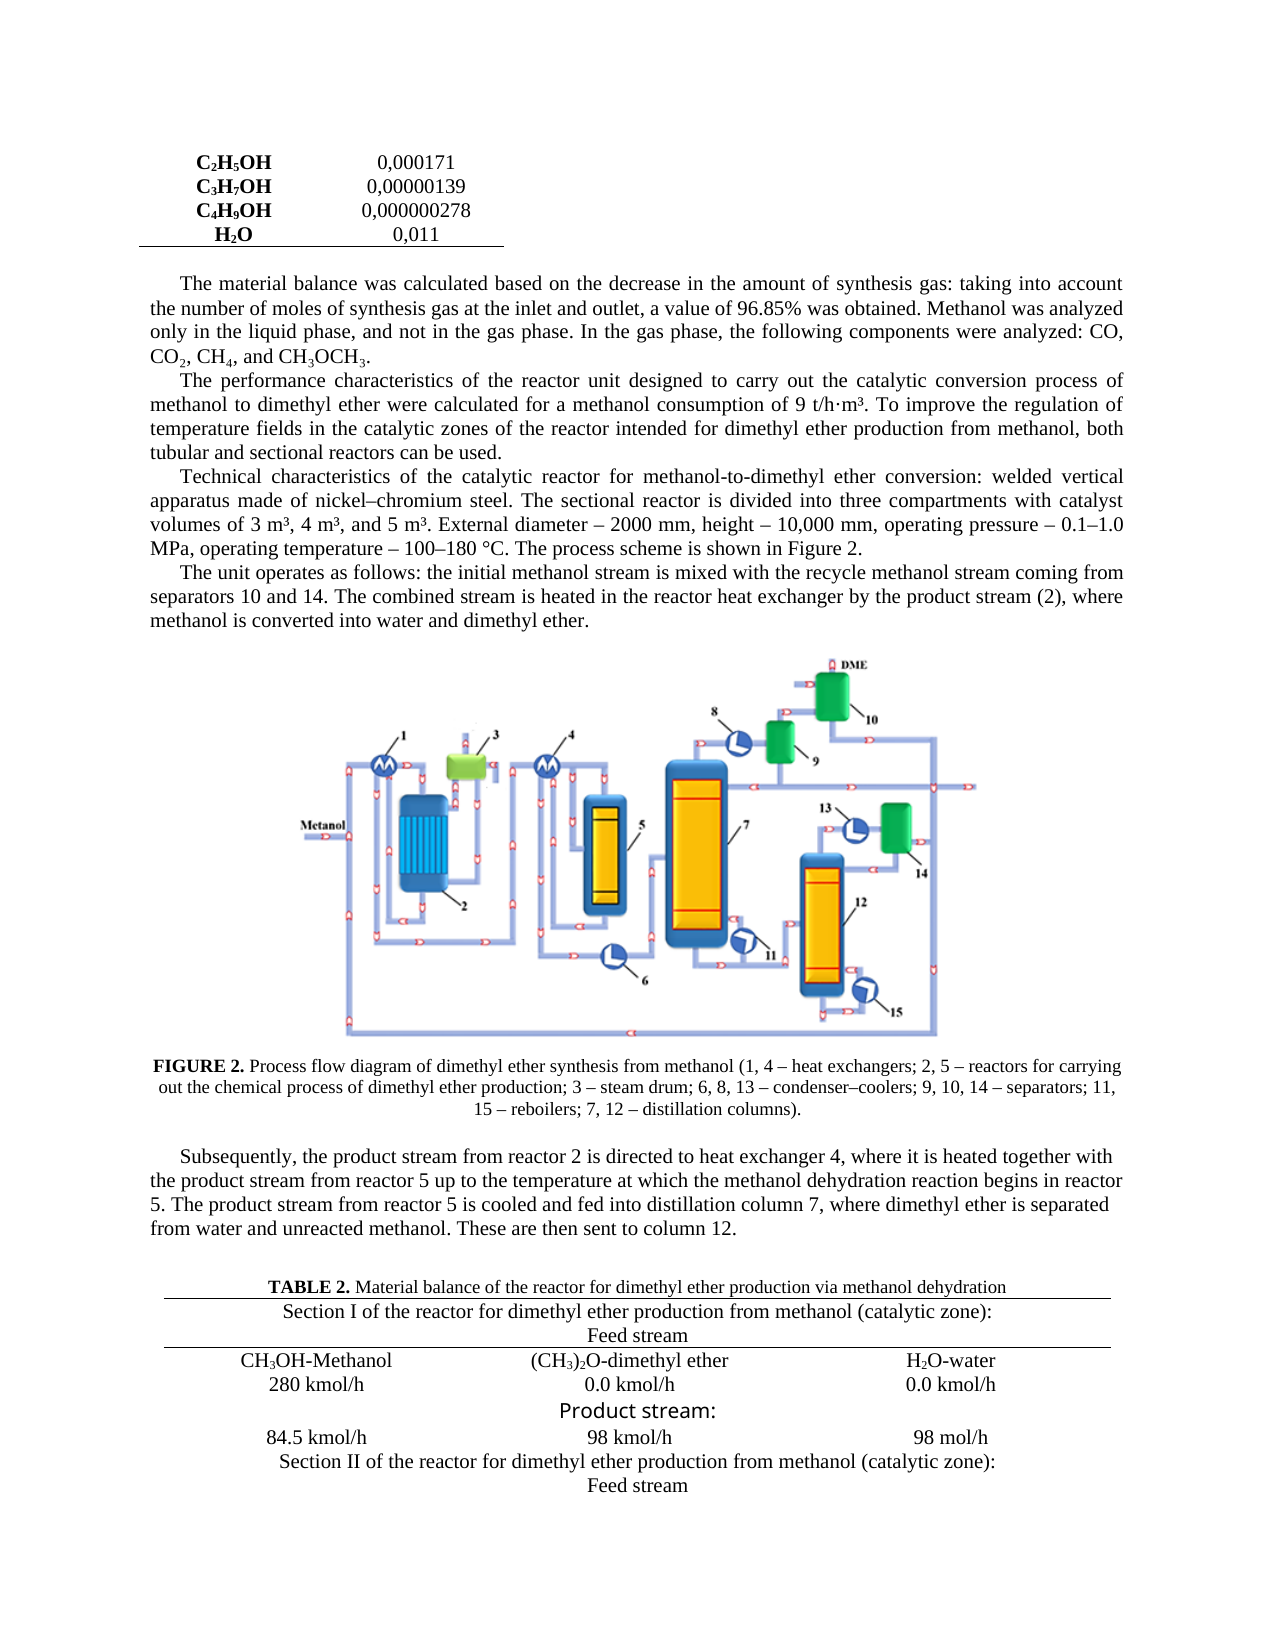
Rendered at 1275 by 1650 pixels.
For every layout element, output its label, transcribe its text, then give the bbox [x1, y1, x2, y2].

table_cell C2H5OH [139, 150, 328, 174]
table_cell 98 mol/h [790, 1425, 1111, 1449]
text The material balance was calculated based on the decrease in the amount of synthesis gas: taking into account the number of moles of synthesis gas at the inlet and outlet, a value of 96.85% was obtained. Methanol was analyzed only in the liquid phase, and not in the gas phase. In the gas phase, the following components were analyzed: CO, CO₂, CH₄, and CH₃OCH₃. [150, 271, 1125, 368]
table_cell C3H7OH [139, 174, 328, 198]
table_cell 84.5 kmol/h [164, 1425, 469, 1449]
text Technical characteristics of the catalytic reactor for methanol-to-dimethyl ether conversion: welded vertical apparatus made of nickel–chromium steel. The sectional reactor is divided into three compartments with catalyst volumes of 3 m³, 4 m³, and 5 m³. External diameter – 2000 mm, height – 10,000 mm, operating pressure – 0.1–1.0 MPa, operating temperature – 100–180 °C. The process scheme is shown in Figure 2. [150, 464, 1125, 560]
text Subsequently, the product stream from reactor 2 is directed to heat exchanger 4, where it is heated together with the product stream from reactor 5 up to the temperature at which the methanol dehydration reaction begins in reactor 5. The product stream from reactor 5 is cooled and fed into distillation column 7, where dimethyl ether is separated from water and unreacted methanol. These are then sent to column 12. [150, 1143, 1125, 1240]
table_cell (CH3)2O-dimethyl ether [469, 1348, 790, 1372]
table_cell 0,000000278 [328, 198, 504, 222]
table_cell 0,00000139 [328, 174, 504, 198]
table_cell CH3OH-Methanol [164, 1348, 469, 1372]
table_cell H2O-water [790, 1348, 1111, 1372]
text The performance characteristics of the reactor unit designed to carry out the catalytic conversion process of methanol to dimethyl ether were calculated for a methanol consumption of 9 t/h·m³. To improve the regulation of temperature fields in the catalytic zones of the reactor intended for dimethyl ether production from methanol, both tubular and sectional reactors can be used. [150, 368, 1125, 464]
table_cell 0,011 [328, 222, 504, 246]
table_header Section I of the reactor for dimethyl ether production from methanol (catalytic zone): Feed stream [164, 1299, 1111, 1347]
table_cell Product stream: [164, 1396, 1111, 1425]
text The unit operates as follows: the initial methanol stream is mixed with the recycle methanol stream coming from separators 10 and 14. The combined stream is heated in the reactor heat exchanger by the product stream (2), where methanol is converted into water and dimethyl ether. [150, 560, 1125, 632]
table_cell 0.0 kmol/h [469, 1372, 790, 1396]
table_cell 0.0 kmol/h [790, 1372, 1111, 1396]
table_cell 0,000171 [328, 150, 504, 174]
table_cell 280 kmol/h [164, 1372, 469, 1396]
table_cell Section II of the reactor for dimethyl ether production from methanol (catalytic zone): Feed stream [164, 1449, 1111, 1497]
table_cell C4H9OH [139, 198, 328, 222]
table_cell 98 kmol/h [469, 1425, 790, 1449]
text FIGURE 2. Process flow diagram of dimethyl ether synthesis from methanol (1, 4 – heat exchangers; 2, 5 – reactors for carrying out the chemical process of dimethyl ether production; 3 – steam drum; 6, 8, 13 – condenser–coolers; 9, 10, 14 – separators; 11, 15 – reboilers; 7, 12 – distillation columns). [150, 1055, 1125, 1119]
table_cell H2O [139, 222, 328, 246]
text TABLE 2. Material balance of the reactor for dimethyl ether production via methanol dehydration [150, 1276, 1125, 1298]
picture [297, 656, 978, 1043]
